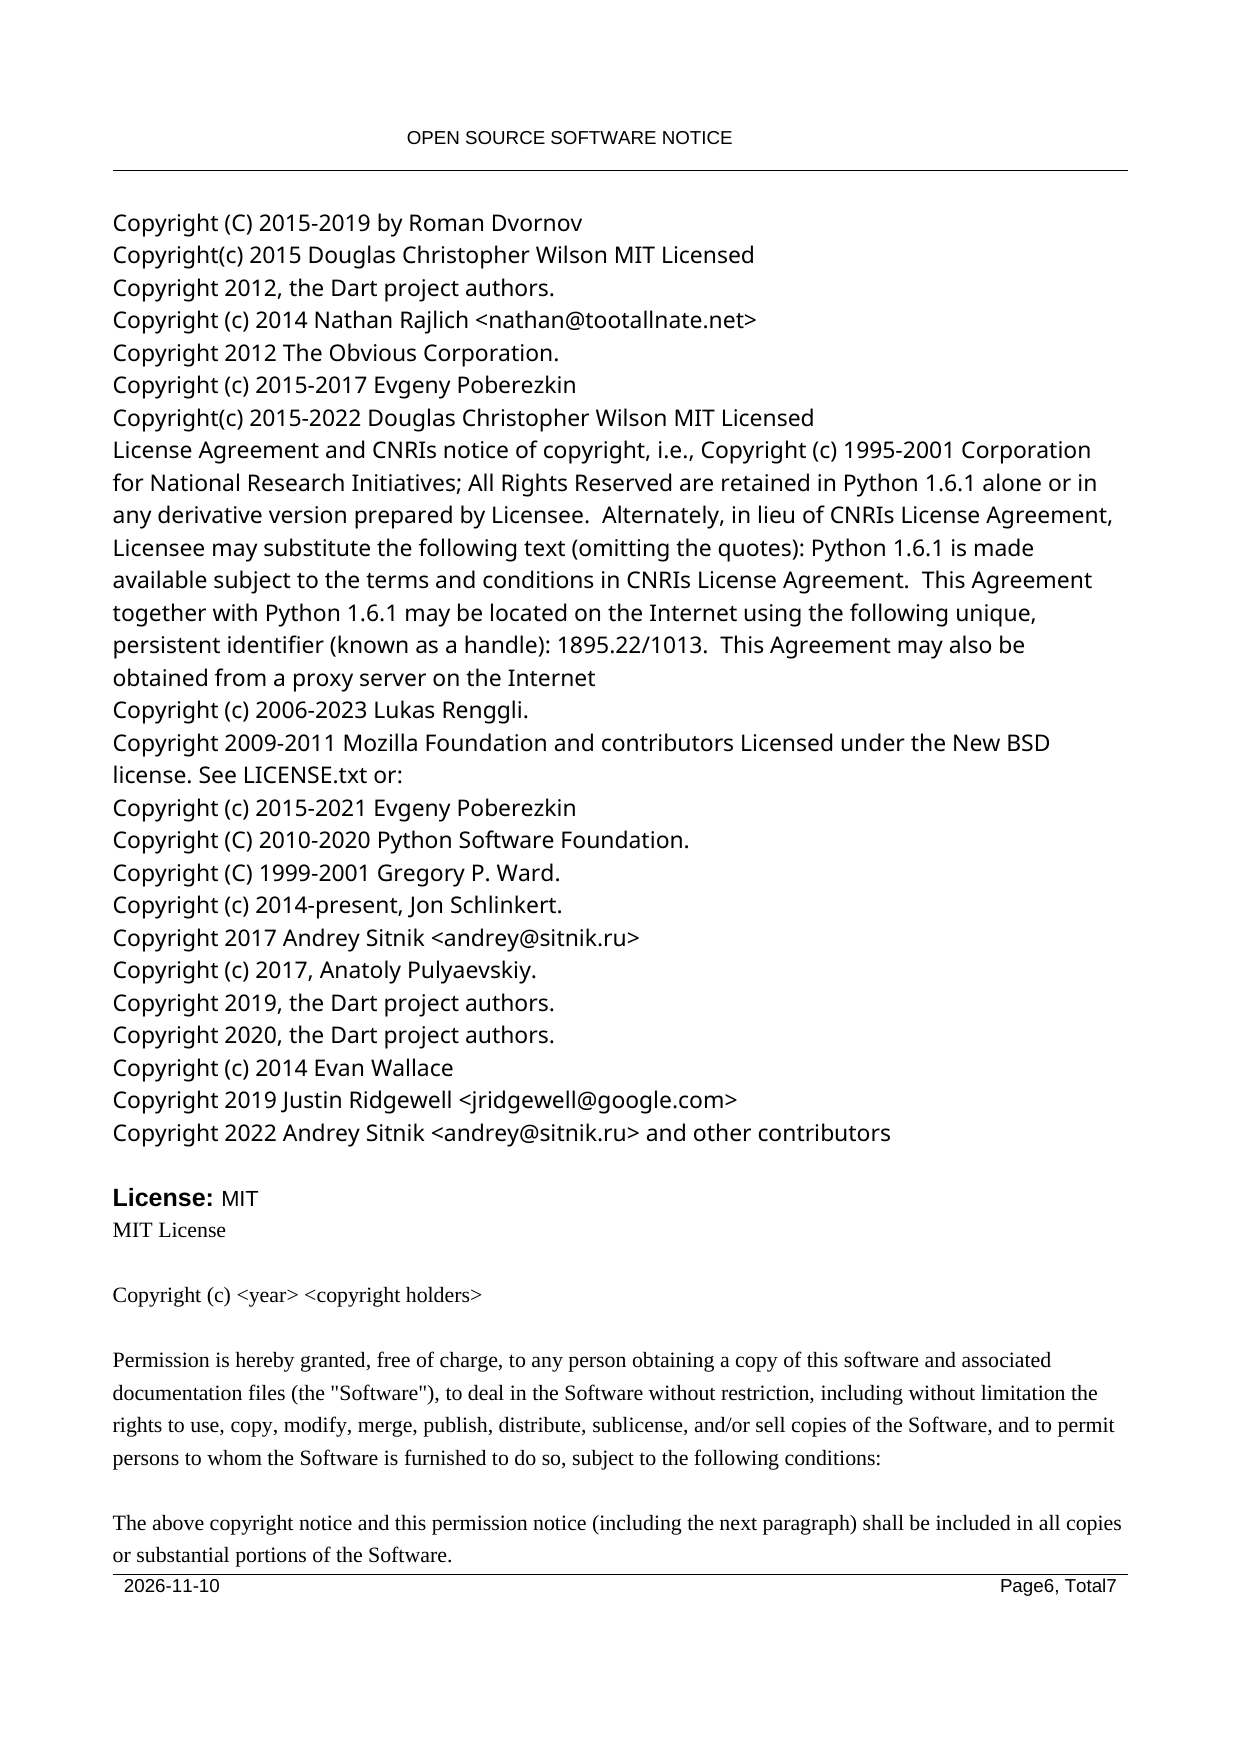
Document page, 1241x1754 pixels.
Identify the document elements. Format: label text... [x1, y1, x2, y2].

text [112, 1214, 1128, 1571]
text License: MIT [112, 1181, 1128, 1214]
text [112, 206, 1128, 1181]
